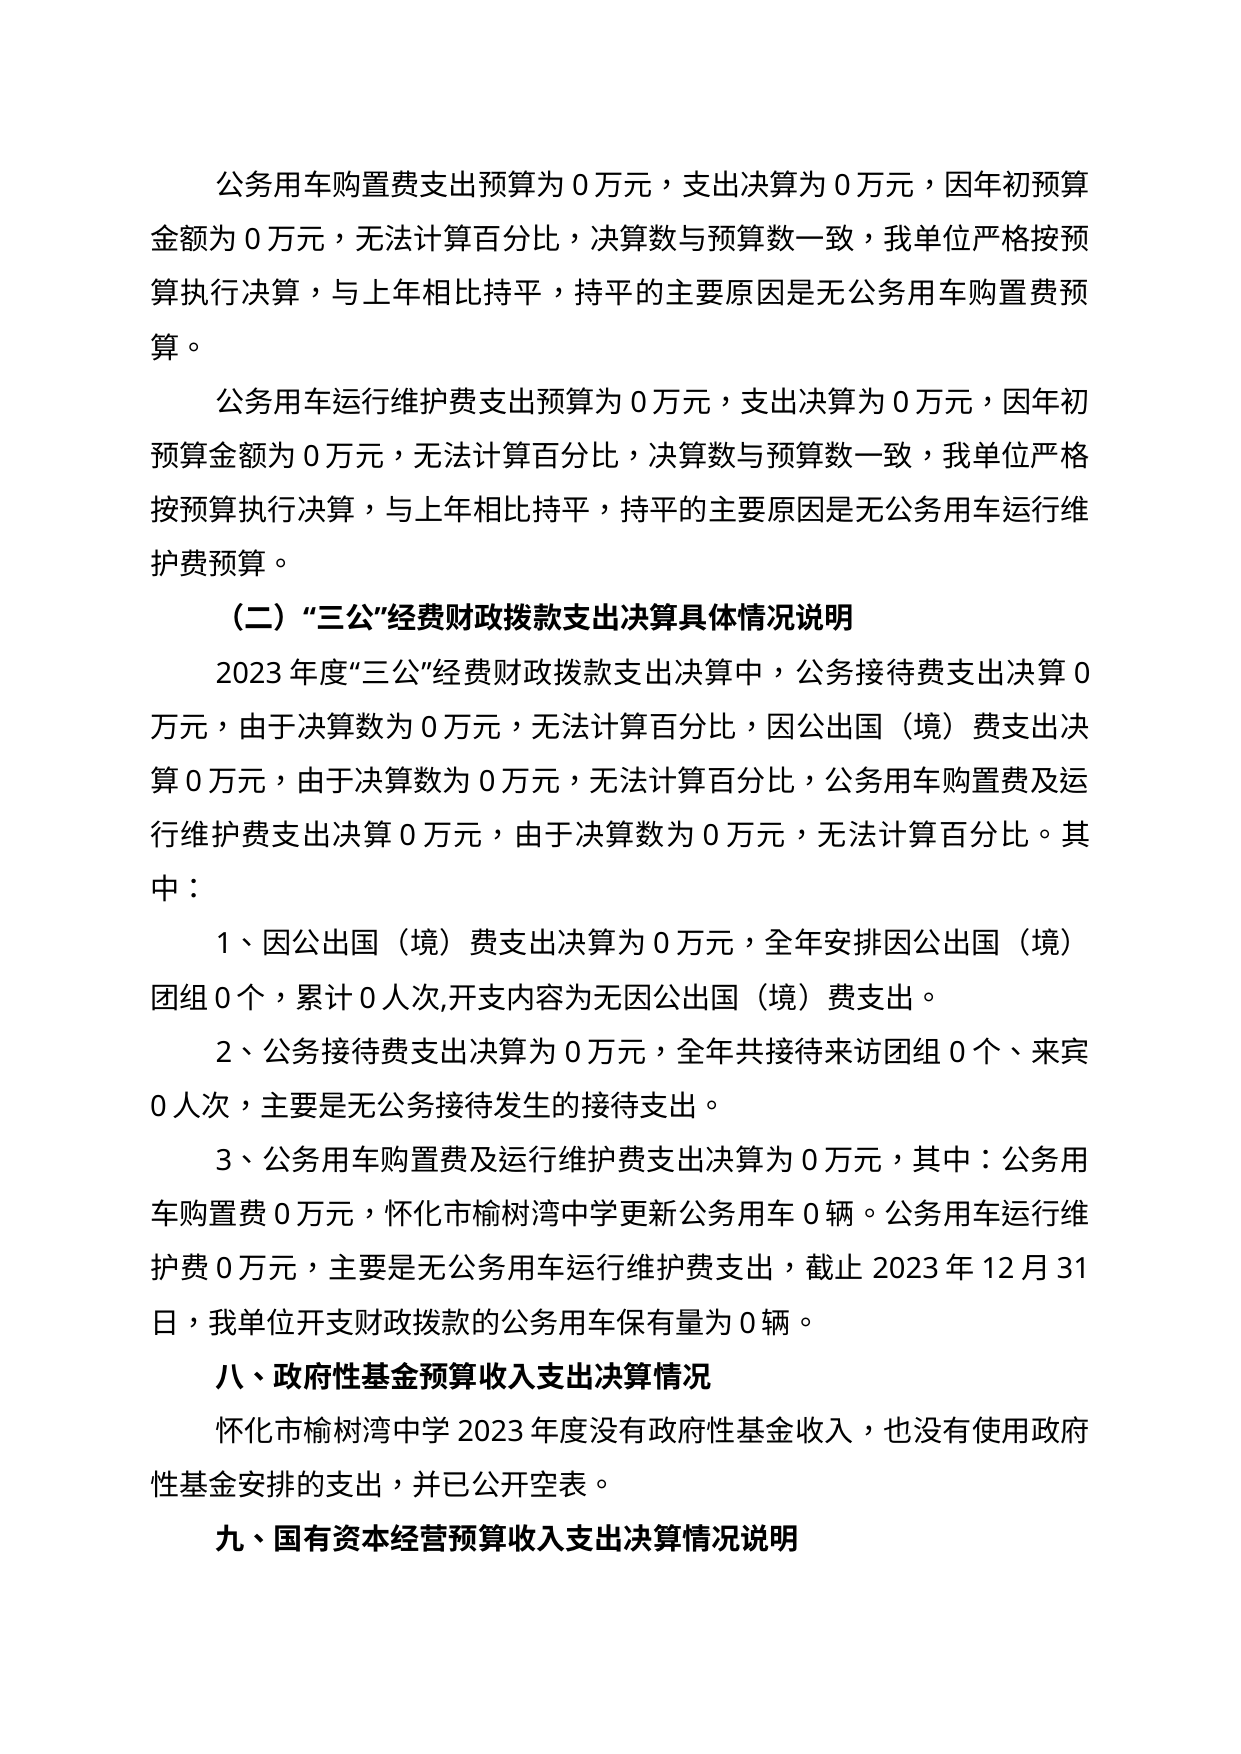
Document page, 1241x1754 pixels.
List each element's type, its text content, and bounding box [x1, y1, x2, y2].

text 九、国有资本经营预算收入支出决算情况说明 [150, 1504, 1090, 1558]
text （二）“三公”经费财政拨款支出决算具体情况说明 [150, 583, 1090, 637]
text 公务用车购置费支出预算为0万元，支出决算为0万元，因年初预算金额为0万元，无法计算百分比，决算数与预算数一致，我单位严格按预算执行决算，与上年相比持平，持平的主要原因是无公务用车购置费预算。 [150, 150, 1090, 367]
text 八、政府性基金预算收入支出决算情况 [150, 1342, 1090, 1396]
text 怀化市榆树湾中学2023年度没有政府性基金收入，也没有使用政府性基金安排的支出，并已公开空表。 [150, 1396, 1090, 1504]
text 公务用车运行维护费支出预算为0万元，支出决算为0万元，因年初预算金额为0万元，无法计算百分比，决算数与预算数一致，我单位严格按预算执行决算，与上年相比持平，持平的主要原因是无公务用车运行维护费预算。 [150, 367, 1090, 583]
text 2023年度“三公”经费财政拨款支出决算中，公务接待费支出决算0万元，由于决算数为0万元，无法计算百分比，因公出国（境）费支出决算0万元，由于决算数为0万元，无法计算百分比，公务用车购置费及运行维护费支出决算0万元，由于决算数为0万元，无法计算百分比。其中： [150, 637, 1090, 908]
text 1、因公出国（境）费支出决算为0万元，全年安排因公出国（境）团组0个，累计0人次,开支内容为无因公出国（境）费支出。 [150, 908, 1090, 1017]
text 2、公务接待费支出决算为0万元，全年共接待来访团组0个、来宾0人次，主要是无公务接待发生的接待支出。 [150, 1017, 1090, 1125]
text 3、公务用车购置费及运行维护费支出决算为0万元，其中：公务用车购置费0万元，怀化市榆树湾中学更新公务用车0辆。公务用车运行维护费0万元，主要是无公务用车运行维护费支出，截止2023年12月31日，我单位开支财政拨款的公务用车保有量为0辆。 [150, 1125, 1090, 1342]
